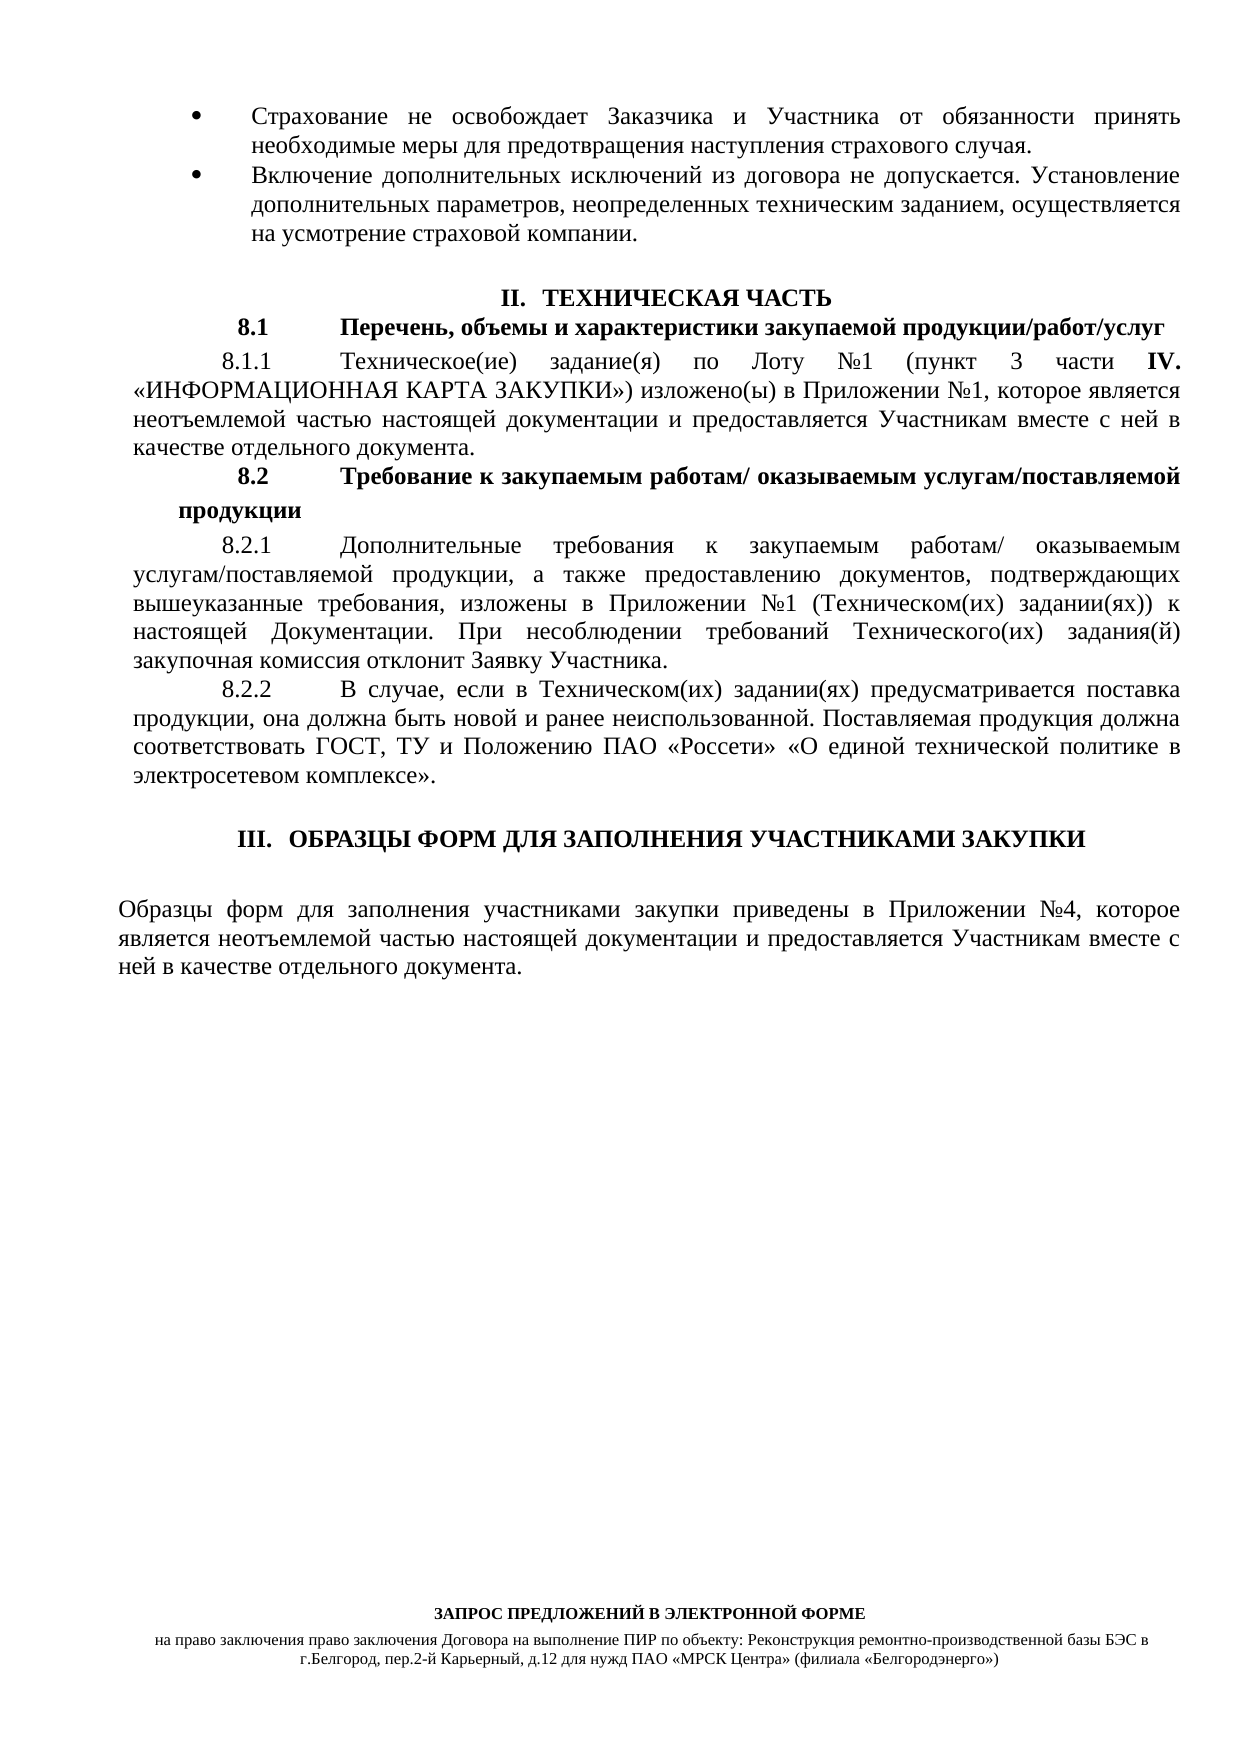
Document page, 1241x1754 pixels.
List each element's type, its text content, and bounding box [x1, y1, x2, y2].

list Включение дополнительных исключений из договора не допускается. Установление дополнительных параметров, неопределенных техническим заданием, осуществляется на усмотрение страховой компании. [192, 160, 1181, 246]
subtitle ТЕХНИЧЕСКАЯ ЧАСТЬ [118, 283, 1181, 312]
list Страхование не освобождает Заказчика и Участника от обязанности принять необходимые меры для предотвращения наступления страхового случая. [192, 101, 1181, 159]
subtitle Образцы форм для заполнения участниками закупки приведены в Приложении №4, которое является неотъемлемой частью настоящей документации и предоставляется Участникам вместе с ней в качестве отдельного документа. [118, 894, 1181, 980]
subtitle ОБРАЗЦЫ ФОРМ ДЛЯ ЗАПОЛНЕНИЯ УЧАСТНИКАМИ ЗАКУПКИ [118, 824, 1181, 853]
subtitle В случае, если в Техническом(их) задании(ях) предусматривается поставка продукции, она должна быть новой и ранее неиспользованной. Поставляемая продукция должна соответствовать ГОСТ, ТУ и Положению ПАО «Россети» «О единой технической политике в электросетевом комплексе». [133, 674, 1181, 789]
subtitle Дополнительные требования к закупаемым работам/ оказываемым услугам/поставляемой продукции, а также предоставлению документов, подтверждающих вышеуказанные требования, изложены в Приложении №1 (Техническом(их) задании(ях)) к настоящей Документации. При несоблюдении требований Технического(их) задания(й) закупочная комиссия отклонит Заявку Участника. [133, 530, 1181, 674]
subtitle Техническое(ие) задание(я) по Лоту №1 (пункт 3 части IV. «ИНФОРМАЦИОННАЯ КАРТА ЗАКУПКИ») изложено(ы) в Приложении №1, которое является неотъемлемой частью настоящей документации и предоставляется Участникам вместе с ней в качестве отдельного документа. [133, 346, 1181, 461]
subtitle Перечень, объемы и характеристики закупаемой продукции/работ/услуг [178, 312, 1181, 340]
subtitle Требование к закупаемым работам/ оказываемым услугам/поставляемой продукции [178, 461, 1181, 524]
